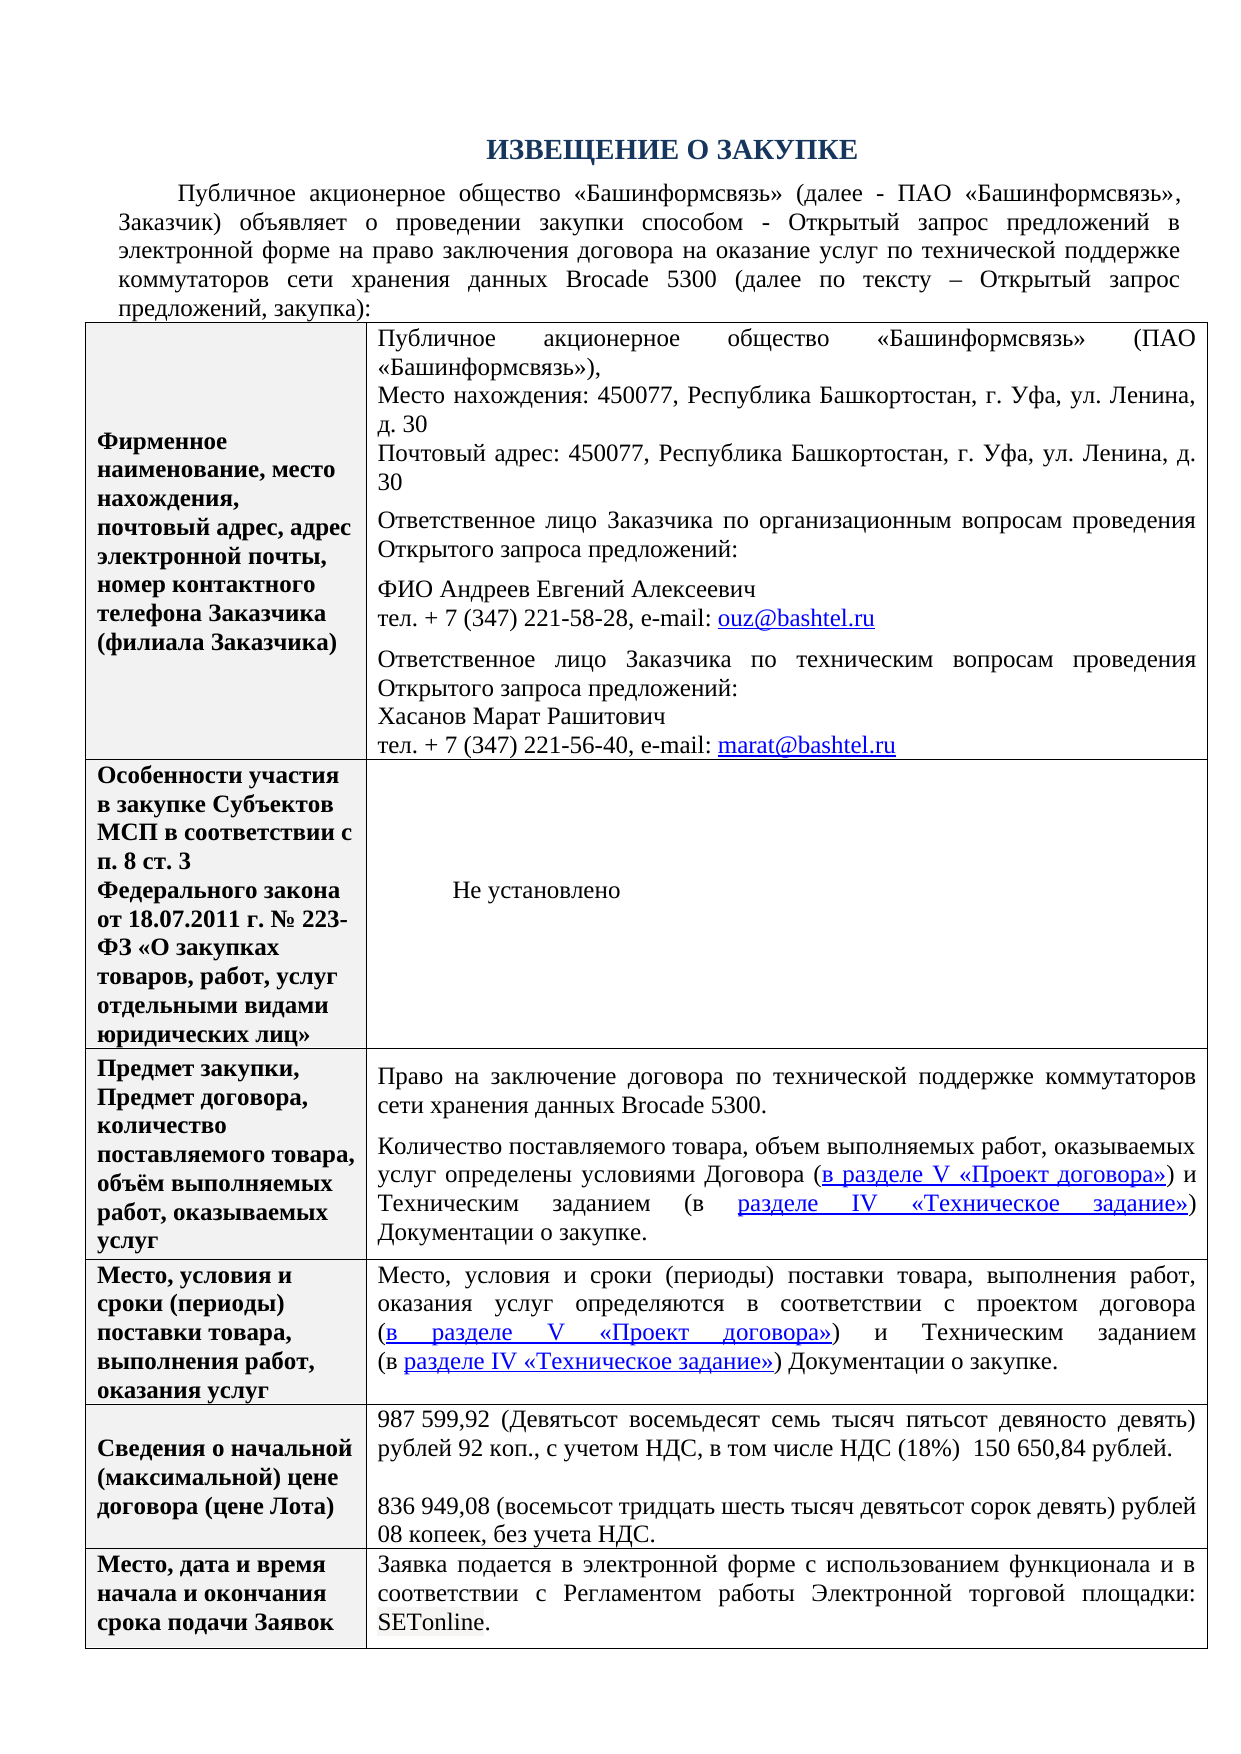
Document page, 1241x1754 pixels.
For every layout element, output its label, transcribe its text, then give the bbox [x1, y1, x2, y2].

table_cell 987 599,92 (Девятьсот восемьдесят семь тысяч пятьсот девяносто девять) рублей 92 коп., с учетом НДС, в том числе НДС (18%) 150 650,84 рублей. 836 949,08 (восемьсот тридцать шесть тысяч девятьсот сорок девять) рублей 08 копеек, без учета НДС. [367, 1405, 1207, 1548]
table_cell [86, 1549, 366, 1647]
subtitle ИЗВЕЩЕНИЕ О ЗАКУПКЕ [163, 132, 1181, 166]
table_cell Место, условия и сроки (периоды) поставки товара, выполнения работ, оказания услуг [86, 1260, 366, 1403]
table_cell Место, условия и сроки (периоды) поставки товара, выполнения работ, оказания услуг определяются в соответствии с проектом договора (в разделе V «Проект договора») и Техническим заданием (в разделе IV «Техническое задание») Документации о закупке. [367, 1260, 1207, 1403]
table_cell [367, 1549, 1207, 1647]
table_header Публичное акционерное общество «Башинформсвязь» (ПАО «Башинформсвязь»), Место нахождения: 450077, Республика Башкортостан, г. Уфа, ул. Ленина, д. 30 Почтовый адрес: 450077, Республика Башкортостан, г. Уфа, ул. Ленина, д. 30 Ответственное лицо Заказчика по организационным вопросам проведения Открытого запроса предложений: ФИО Андреев Евгений Алексеевич тел. + 7 (347) 221-58-28, e-mail: ouz@bashtel.ru Ответственное лицо Заказчика по техническим вопросам проведения Открытого запроса предложений: Хасанов Марат Рашитович тел. + 7 (347) 221-56-40, e-mail: marat@bashtel.ru [367, 323, 1207, 759]
table_cell Предмет закупки, Предмет договора, количество поставляемого товара, объём выполняемых работ, оказываемых услуг [86, 1049, 366, 1259]
text Публичное акционерное общество «Башинформсвязь» (далее - ПАО «Башинформсвязь», Заказчик) объявляет о проведении закупки способом - Открытый запрос предложений в электронной форме на право заключения договора на оказание услуг по технической поддержке коммутаторов сети хранения данных Brocade 5300 (далее по тексту – Открытый запрос предложений, закупка): [118, 178, 1181, 322]
table_cell Сведения о начальной (максимальной) цене договора (цене Лота) [86, 1405, 366, 1548]
table_cell Право на заключение договора по технической поддержке коммутаторов сети хранения данных Brocade 5300. Количество поставляемого товара, объем выполняемых работ, оказываемых услуг определены условиями Договора (в разделе V «Проект договора») и Техническим заданием (в разделе IV «Техническое задание») Документации о закупке. [367, 1049, 1207, 1259]
table_cell Не установлено [367, 760, 1207, 1047]
table_header Фирменное наименование, место нахождения, почтовый адрес, адрес электронной почты, номер контактного телефона Заказчика (филиала Заказчика) [86, 323, 366, 759]
table_cell Особенности участия в закупке Субъектов МСП в соответствии с п. 8 ст. 3 Федерального закона от 18.07.2011 г. № 223-ФЗ «О закупках товаров, работ, услуг отдельными видами юридических лиц» [86, 760, 366, 1047]
